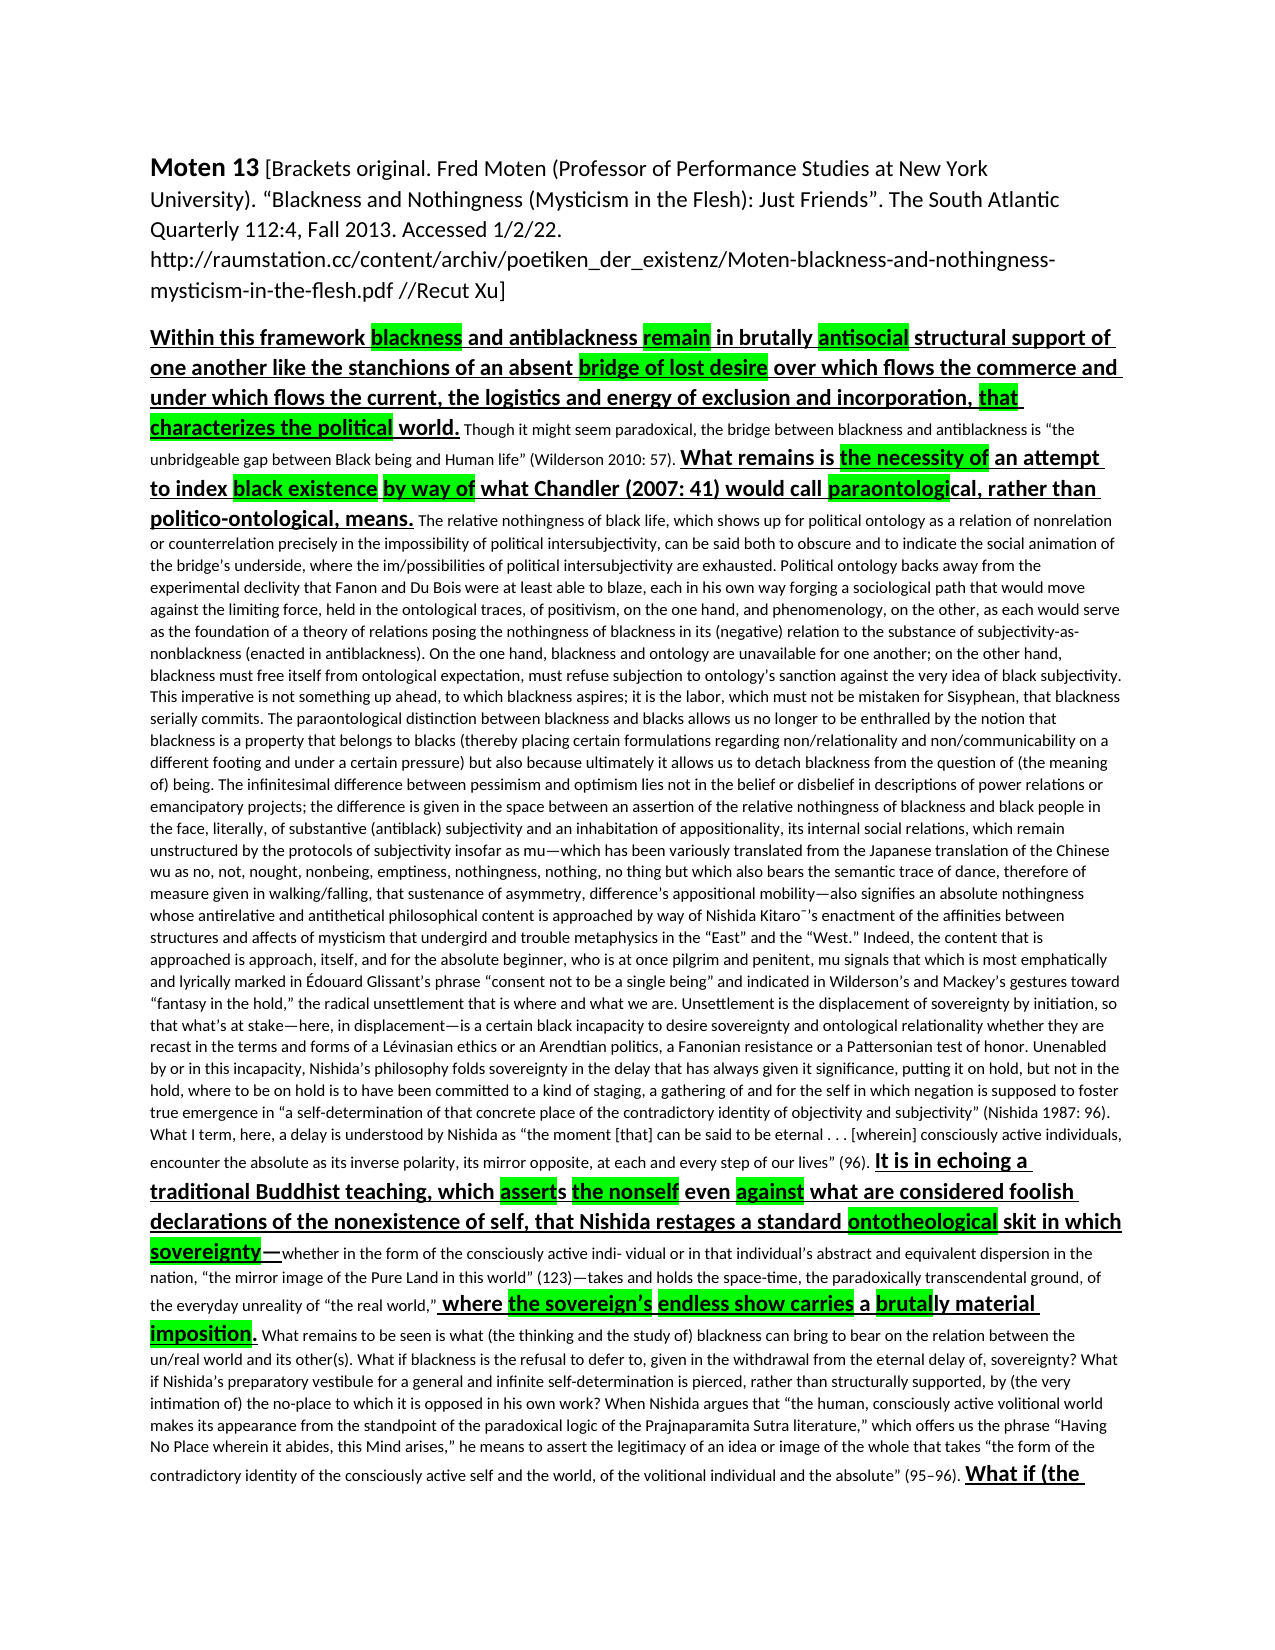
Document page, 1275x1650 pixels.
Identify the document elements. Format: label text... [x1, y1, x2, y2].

text Moten 13 [Brackets original. Fred Moten (Professor of Performance Studies at New York University). “Blackness and Nothingness (Mysticism in the Flesh): Just Friends”. The South Atlantic Quarterly 112:4, Fall 2013. Accessed 1/2/22. http://raumstation.cc/content/archiv/poetiken_der_existenz/Moten-blackness-and-nothingness-mysticism-in-the-flesh.pdf //Recut Xu] [150, 150, 1125, 304]
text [150, 323, 1125, 1487]
